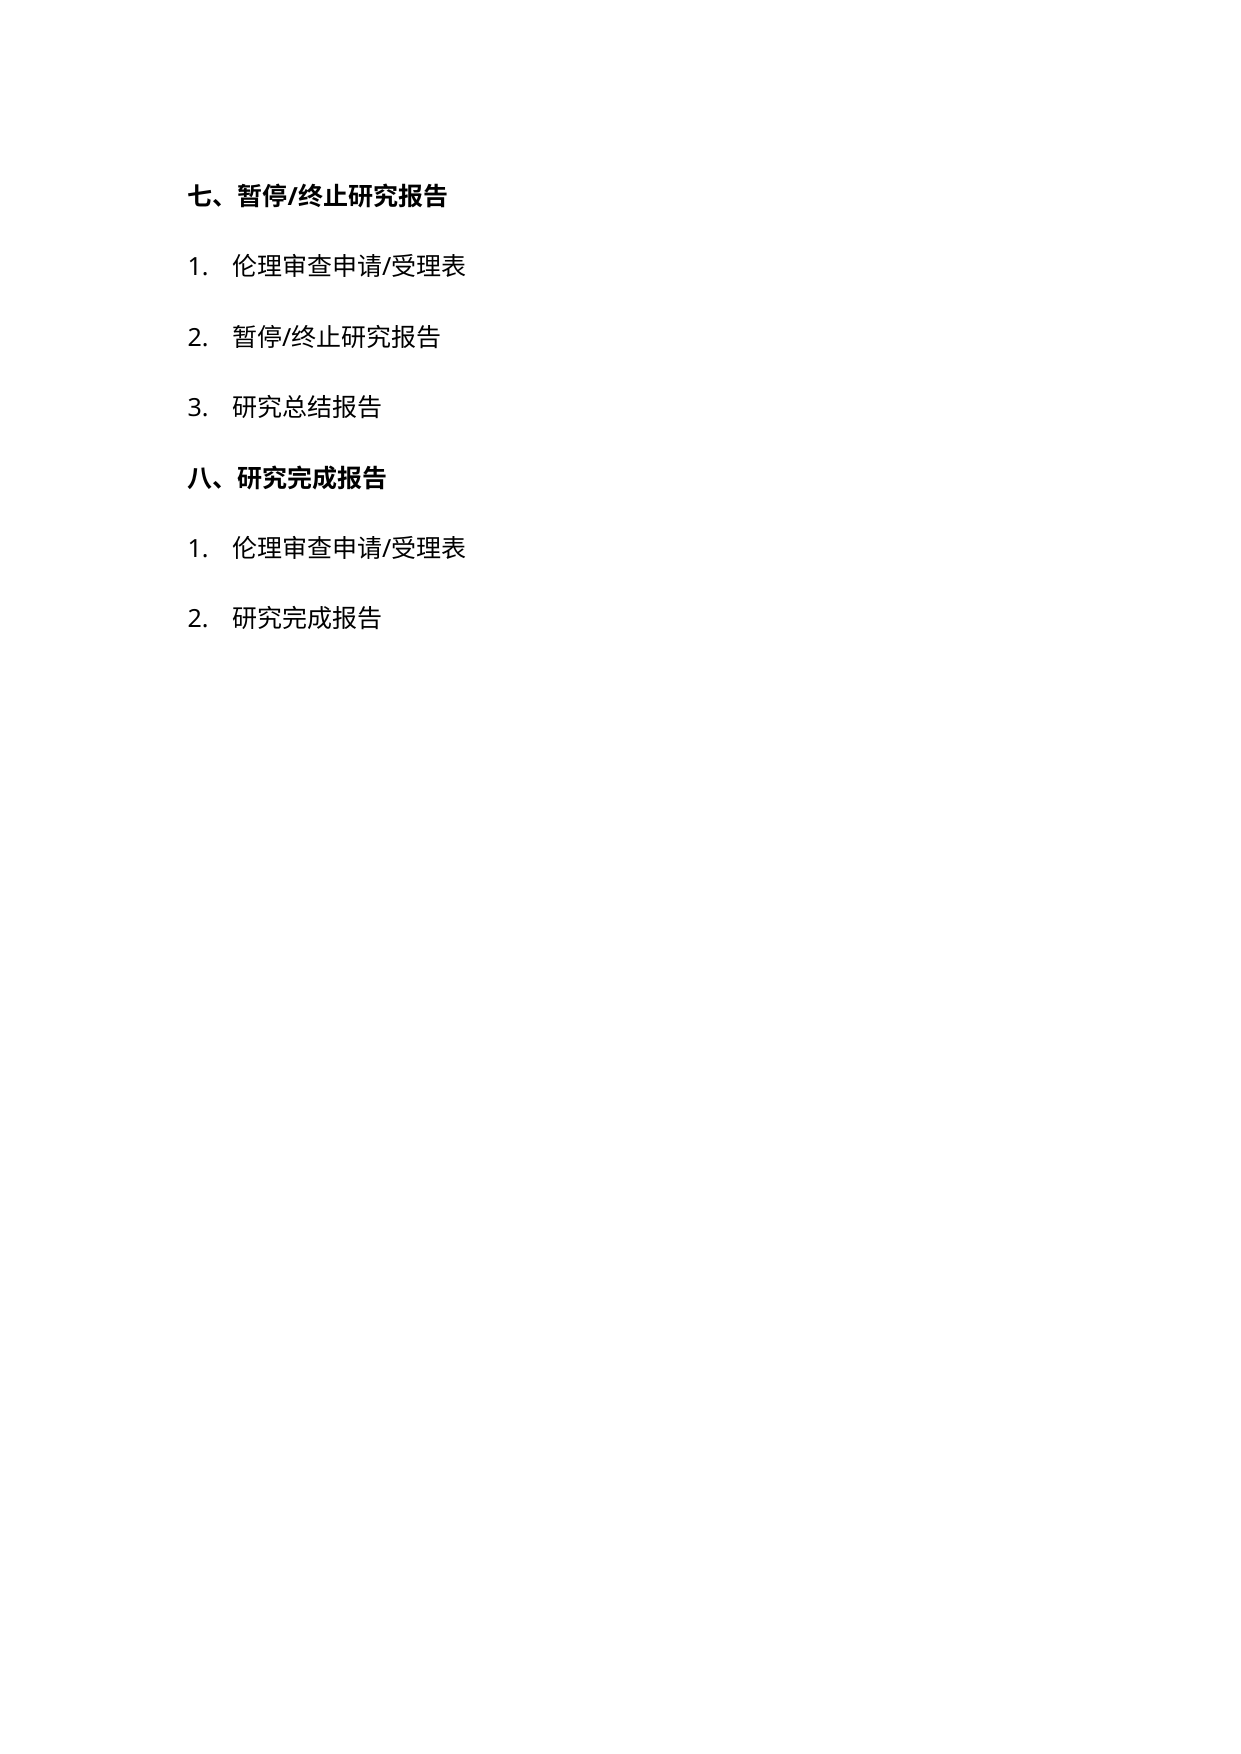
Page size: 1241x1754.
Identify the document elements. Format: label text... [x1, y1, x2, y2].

list 八、研究完成报告 [187, 444, 1053, 509]
list 伦理审查申请/受理表 [187, 514, 1053, 579]
list 研究完成报告 [187, 584, 1053, 649]
list 七、暂停/终止研究报告 [187, 162, 1053, 227]
list 伦理审查申请/受理表 [187, 232, 1053, 297]
list 研究总结报告 [187, 373, 1053, 438]
list 暂停/终止研究报告 [187, 303, 1053, 368]
